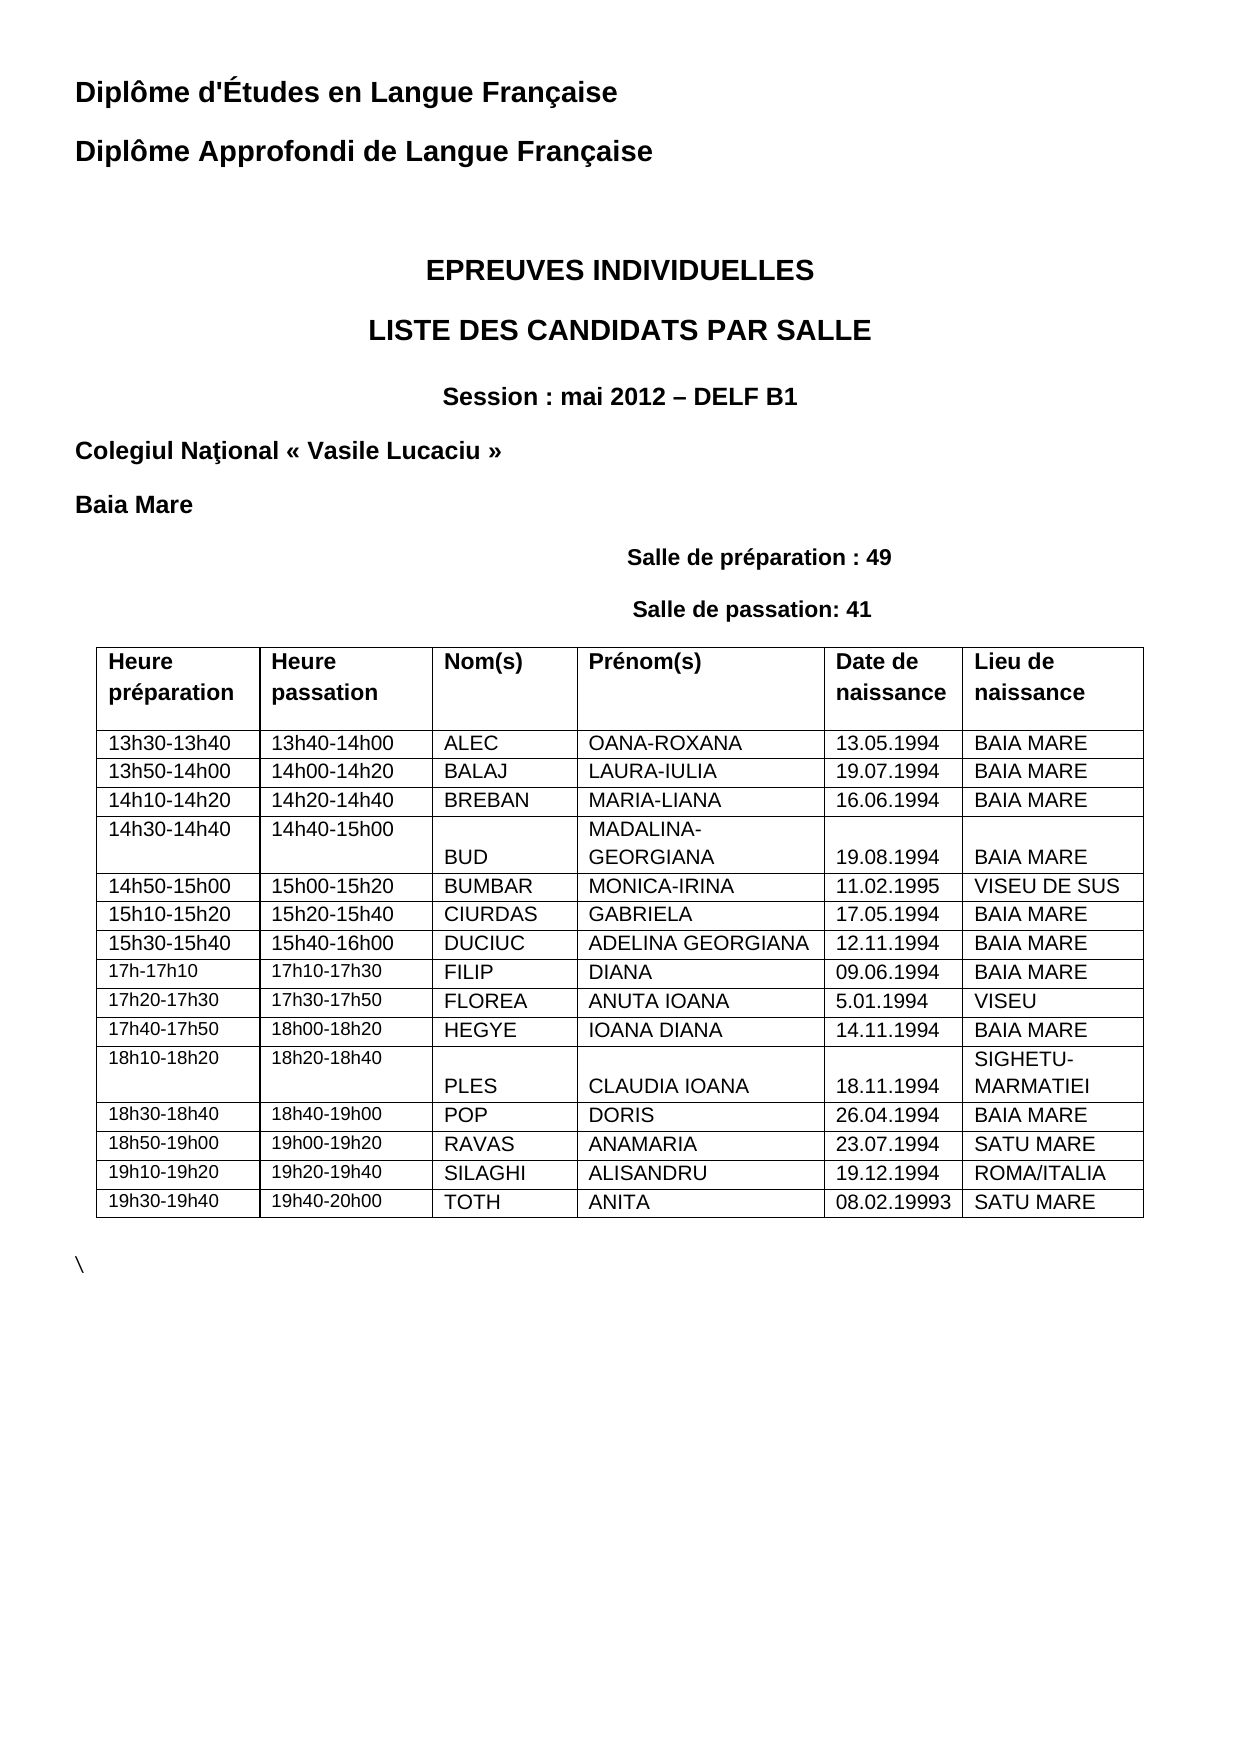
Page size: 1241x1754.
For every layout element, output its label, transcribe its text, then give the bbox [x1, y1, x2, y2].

table_cell BALAJ [433, 759, 577, 787]
table_cell 18h50-19h00 [97, 1132, 259, 1159]
table_cell 08.02.19993 [825, 1190, 962, 1217]
table_cell VISEU DE SUS [963, 874, 1143, 901]
table_cell 19h10-19h20 [97, 1161, 259, 1188]
table_cell 5.01.1994 [825, 989, 962, 1017]
table_cell BAIA MARE [963, 960, 1143, 988]
table_cell 15h20-15h40 [261, 902, 432, 930]
table_cell BREBAN [433, 788, 577, 816]
table_cell DIANA [578, 960, 824, 988]
table_cell FLOREA [433, 989, 577, 1017]
table_cell MARIA-LIANA [578, 788, 824, 816]
table_cell 18h10-18h20 [97, 1047, 259, 1102]
table_cell 15h00-15h20 [261, 874, 432, 901]
table_cell 13.05.1994 [825, 731, 962, 758]
table_cell SIGHETU-MARMATIEI [963, 1047, 1143, 1102]
table_cell 17.05.1994 [825, 902, 962, 930]
table_cell OANA-ROXANA [578, 731, 824, 758]
table_cell 19.07.1994 [825, 759, 962, 787]
table_cell CLAUDIA IOANA [578, 1047, 824, 1102]
table_cell BAIA MARE [963, 1018, 1143, 1046]
table_cell 12.11.1994 [825, 931, 962, 959]
table_cell ROMA/ITALIA [963, 1161, 1143, 1188]
table_cell SATU MARE [963, 1190, 1143, 1217]
table_cell 14h30-14h40 [97, 817, 259, 872]
table_cell 14h00-14h20 [261, 759, 432, 787]
table_cell BAIA MARE [963, 817, 1143, 872]
table_cell 15h30-15h40 [97, 931, 259, 959]
table_cell BUMBAR [433, 874, 577, 901]
text Diplôme d'Études en Langue Française [75, 75, 1165, 108]
table_cell 17h-17h10 [97, 960, 259, 988]
table_cell BAIA MARE [963, 731, 1143, 758]
table_header Date de naissance [825, 648, 962, 729]
table_cell 17h10-17h30 [261, 960, 432, 988]
table_cell 23.07.1994 [825, 1132, 962, 1159]
table_header Prénom(s) [578, 648, 824, 729]
table_cell FILIP [433, 960, 577, 988]
table_cell 19.08.1994 [825, 817, 962, 872]
text Baia Mare [75, 490, 1165, 519]
table_cell ADELINA GEORGIANA [578, 931, 824, 959]
table_cell 11.02.1995 [825, 874, 962, 901]
table_header Lieu de naissance [963, 648, 1143, 729]
table_cell 17h30-17h50 [261, 989, 432, 1017]
table_cell IOANA DIANA [578, 1018, 824, 1046]
table_cell 15h10-15h20 [97, 902, 259, 930]
table_cell 14h20-14h40 [261, 788, 432, 816]
text EPREUVES INDIVIDUELLES [75, 253, 1165, 287]
table_cell LAURA-IULIA [578, 759, 824, 787]
text \ [75, 1251, 1165, 1278]
table_cell BAIA MARE [963, 788, 1143, 816]
table_cell SILAGHI [433, 1161, 577, 1188]
table_cell ANAMARIA [578, 1132, 824, 1159]
table_cell 18h20-18h40 [261, 1047, 432, 1102]
table_cell TOTH [433, 1190, 577, 1217]
table_cell ANUTA IOANA [578, 989, 824, 1017]
table_cell 14h50-15h00 [97, 874, 259, 901]
table_header Heure préparation [97, 648, 259, 729]
table_cell 13h40-14h00 [261, 731, 432, 758]
table_cell BAIA MARE [963, 902, 1143, 930]
table_cell 19h00-19h20 [261, 1132, 432, 1159]
table_cell POP [433, 1103, 577, 1131]
table_cell HEGYE [433, 1018, 577, 1046]
table_cell BUD [433, 817, 577, 872]
table_cell VISEU [963, 989, 1143, 1017]
table_cell 19h20-19h40 [261, 1161, 432, 1188]
table_cell BAIA MARE [963, 931, 1143, 959]
table_cell 18h00-18h20 [261, 1018, 432, 1046]
table_cell 18.11.1994 [825, 1047, 962, 1102]
table_cell BAIA MARE [963, 759, 1143, 787]
table_header Heure passation [261, 648, 432, 729]
table_cell 26.04.1994 [825, 1103, 962, 1131]
text LISTE DES CANDIDATS PAR SALLE [75, 312, 1165, 346]
table_cell DORIS [578, 1103, 824, 1131]
table_cell ANITA [578, 1190, 824, 1217]
table_cell 19h30-19h40 [97, 1190, 259, 1217]
text Colegiul Naţional « Vasile Lucaciu » [75, 436, 1165, 465]
table_cell 17h40-17h50 [97, 1018, 259, 1046]
table_cell PLES [433, 1047, 577, 1102]
table_cell 18h30-18h40 [97, 1103, 259, 1131]
table_cell CIURDAS [433, 902, 577, 930]
table_cell MADALINA-GEORGIANA [578, 817, 824, 872]
table_header Nom(s) [433, 648, 577, 729]
table_cell 19h40-20h00 [261, 1190, 432, 1217]
table_cell SATU MARE [963, 1132, 1143, 1159]
table_cell 09.06.1994 [825, 960, 962, 988]
table_cell MONICA-IRINA [578, 874, 824, 901]
text Salle de passation: 41 [75, 596, 1165, 622]
table_cell 14h10-14h20 [97, 788, 259, 816]
table_cell 19.12.1994 [825, 1161, 962, 1188]
text Diplôme Approfondi de Langue Française [75, 134, 1165, 168]
text Salle de préparation : 49 [75, 544, 1165, 570]
table_cell 14h40-15h00 [261, 817, 432, 872]
table_cell ALISANDRU [578, 1161, 824, 1188]
table_cell RAVAS [433, 1132, 577, 1159]
table_cell BAIA MARE [963, 1103, 1143, 1131]
table_cell 17h20-17h30 [97, 989, 259, 1017]
table_cell 14.11.1994 [825, 1018, 962, 1046]
table_cell 15h40-16h00 [261, 931, 432, 959]
table_cell ALEC [433, 731, 577, 758]
table_cell GABRIELA [578, 902, 824, 930]
table_cell 16.06.1994 [825, 788, 962, 816]
table_cell 13h50-14h00 [97, 759, 259, 787]
text Session : mai 2012 – DELF B1 [75, 382, 1165, 411]
table_cell 18h40-19h00 [261, 1103, 432, 1131]
table_cell 13h30-13h40 [97, 731, 259, 758]
table_cell DUCIUC [433, 931, 577, 959]
